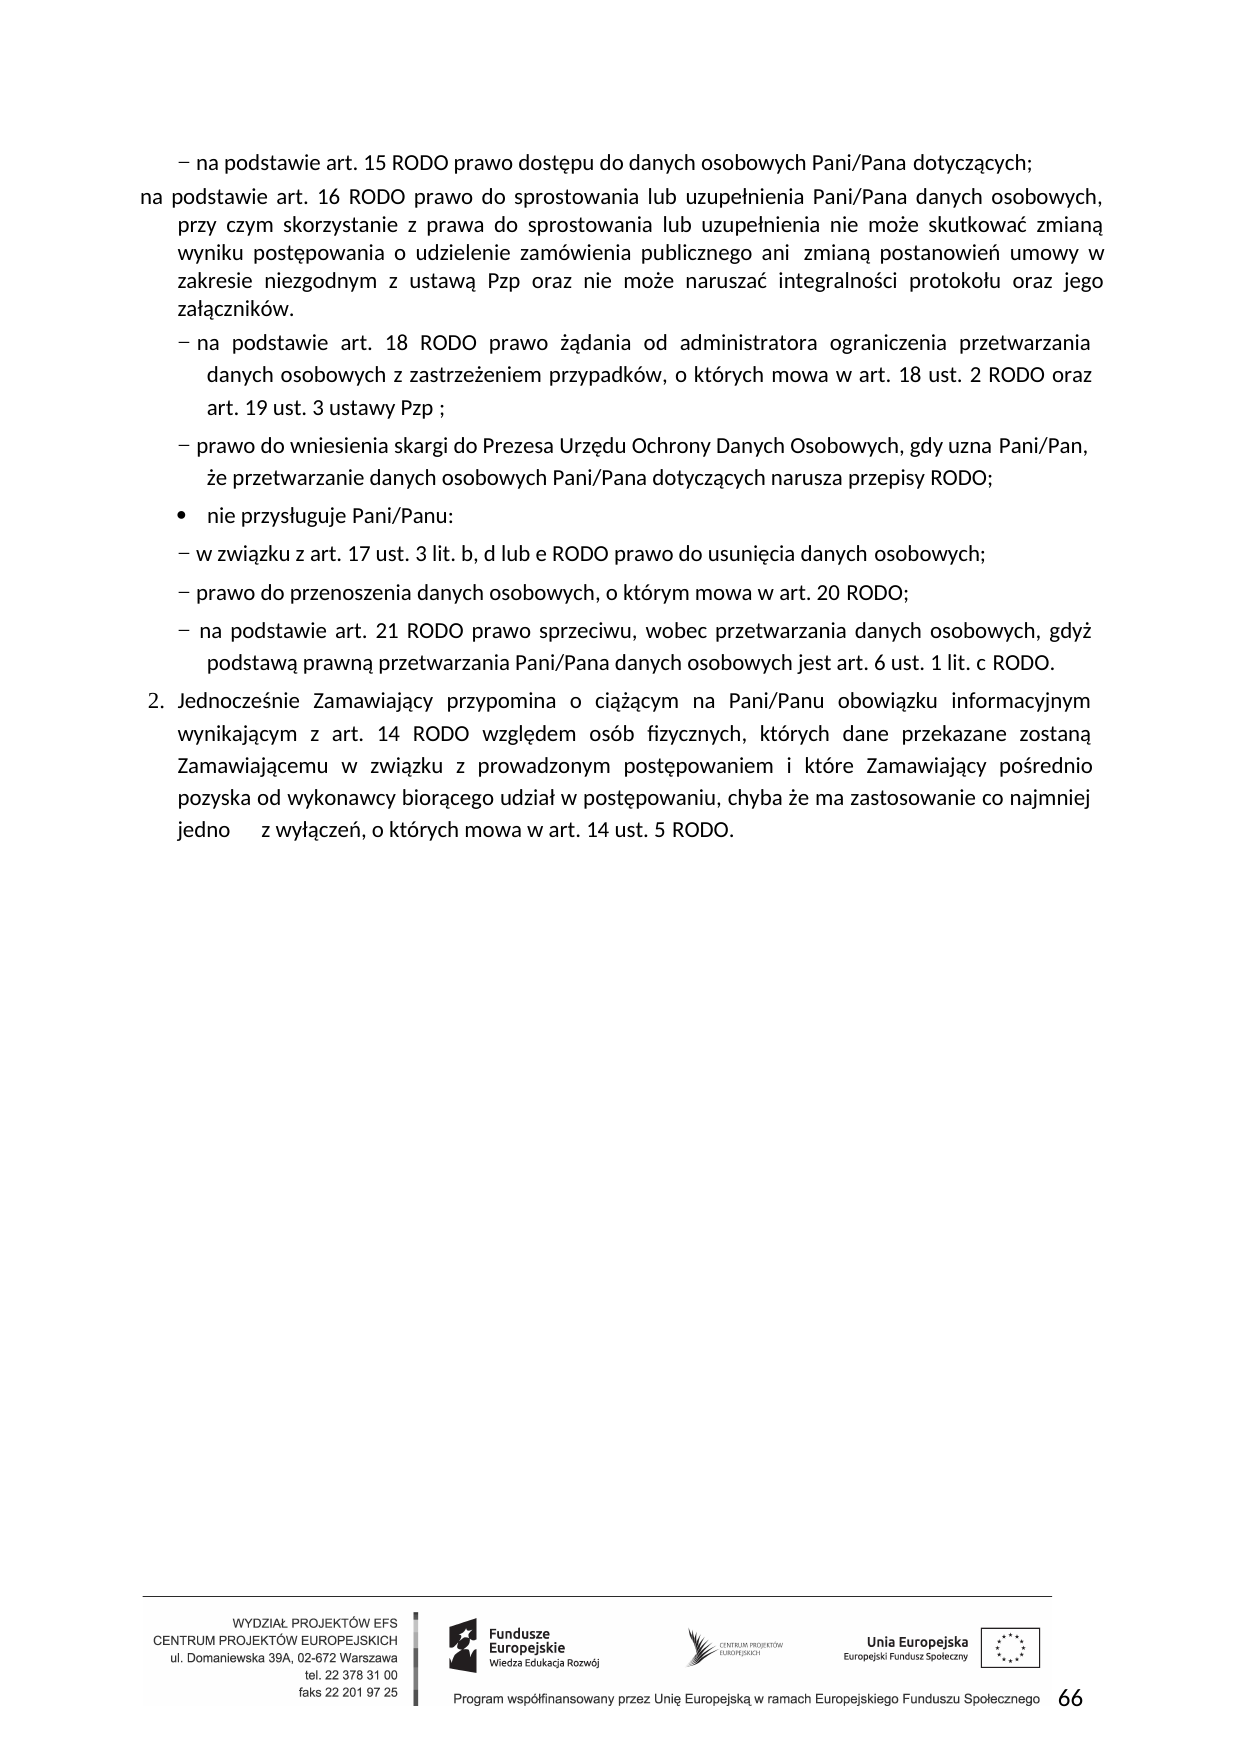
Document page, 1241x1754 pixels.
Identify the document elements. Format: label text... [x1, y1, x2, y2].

list w związku z art. 17 ust. 3 lit. b, d lub e RODO prawo do usunięcia danych osobowych; [177, 539, 1105, 567]
list na podstawie art. 18 RODO prawo żądania od administratora ograniczenia przetwarzania danych osobowych z zastrzeżeniem przypadków, o których mowa w art. 18 ust. 2 RODO oraz art. 19 ust. 3 ustawy Pzp ; [177, 328, 1093, 421]
list na podstawie art. 16 RODO prawo do sprostowania lub uzupełnienia Pani/Pana danych osobowych, przy czym skorzystanie z prawa do sprostowania lub uzupełnienia nie może skutkować zmianą wyniku postępowania o udzielenie zamówienia publicznego ani zmianą postanowień umowy w zakresie niezgodnym z ustawą Pzp oraz nie może naruszać integralności protokołu oraz jego załączników. [140, 182, 1105, 322]
list prawo do przenoszenia danych osobowych, o którym mowa w art. 20 RODO; [177, 578, 1105, 606]
picture [142, 1596, 1053, 1706]
list Jednocześnie Zamawiający przypomina o ciążącym na Pani/Panu obowiązku informacyjnym wynikającym z art. 14 RODO względem osób fizycznych, których dane przekazane zostaną Zamawiającemu w związku z prowadzonym postępowaniem i które Zamawiający pośrednio pozyska od wykonawcy biorącego udział w postępowaniu, chyba że ma zastosowanie co najmniej jedno z wyłączeń, o których mowa w art. 14 ust. 5 RODO. [148, 687, 1093, 843]
list na podstawie art. 21 RODO prawo sprzeciwu, wobec przetwarzania danych osobowych, gdyż podstawą prawną przetwarzania Pani/Pana danych osobowych jest art. 6 ust. 1 lit. c RODO. [177, 616, 1093, 676]
list prawo do wniesienia skargi do Prezesa Urzędu Ochrony Danych Osobowych, gdy uzna Pani/Pan, [177, 431, 1105, 459]
text że przetwarzanie danych osobowych Pani/Pana dotyczących narusza przepisy RODO; [207, 463, 1105, 491]
list na podstawie art. 15 RODO prawo dostępu do danych osobowych Pani/Pana dotyczących; [177, 148, 1105, 176]
list nie przysługuje Pani/Panu: [177, 501, 1105, 529]
